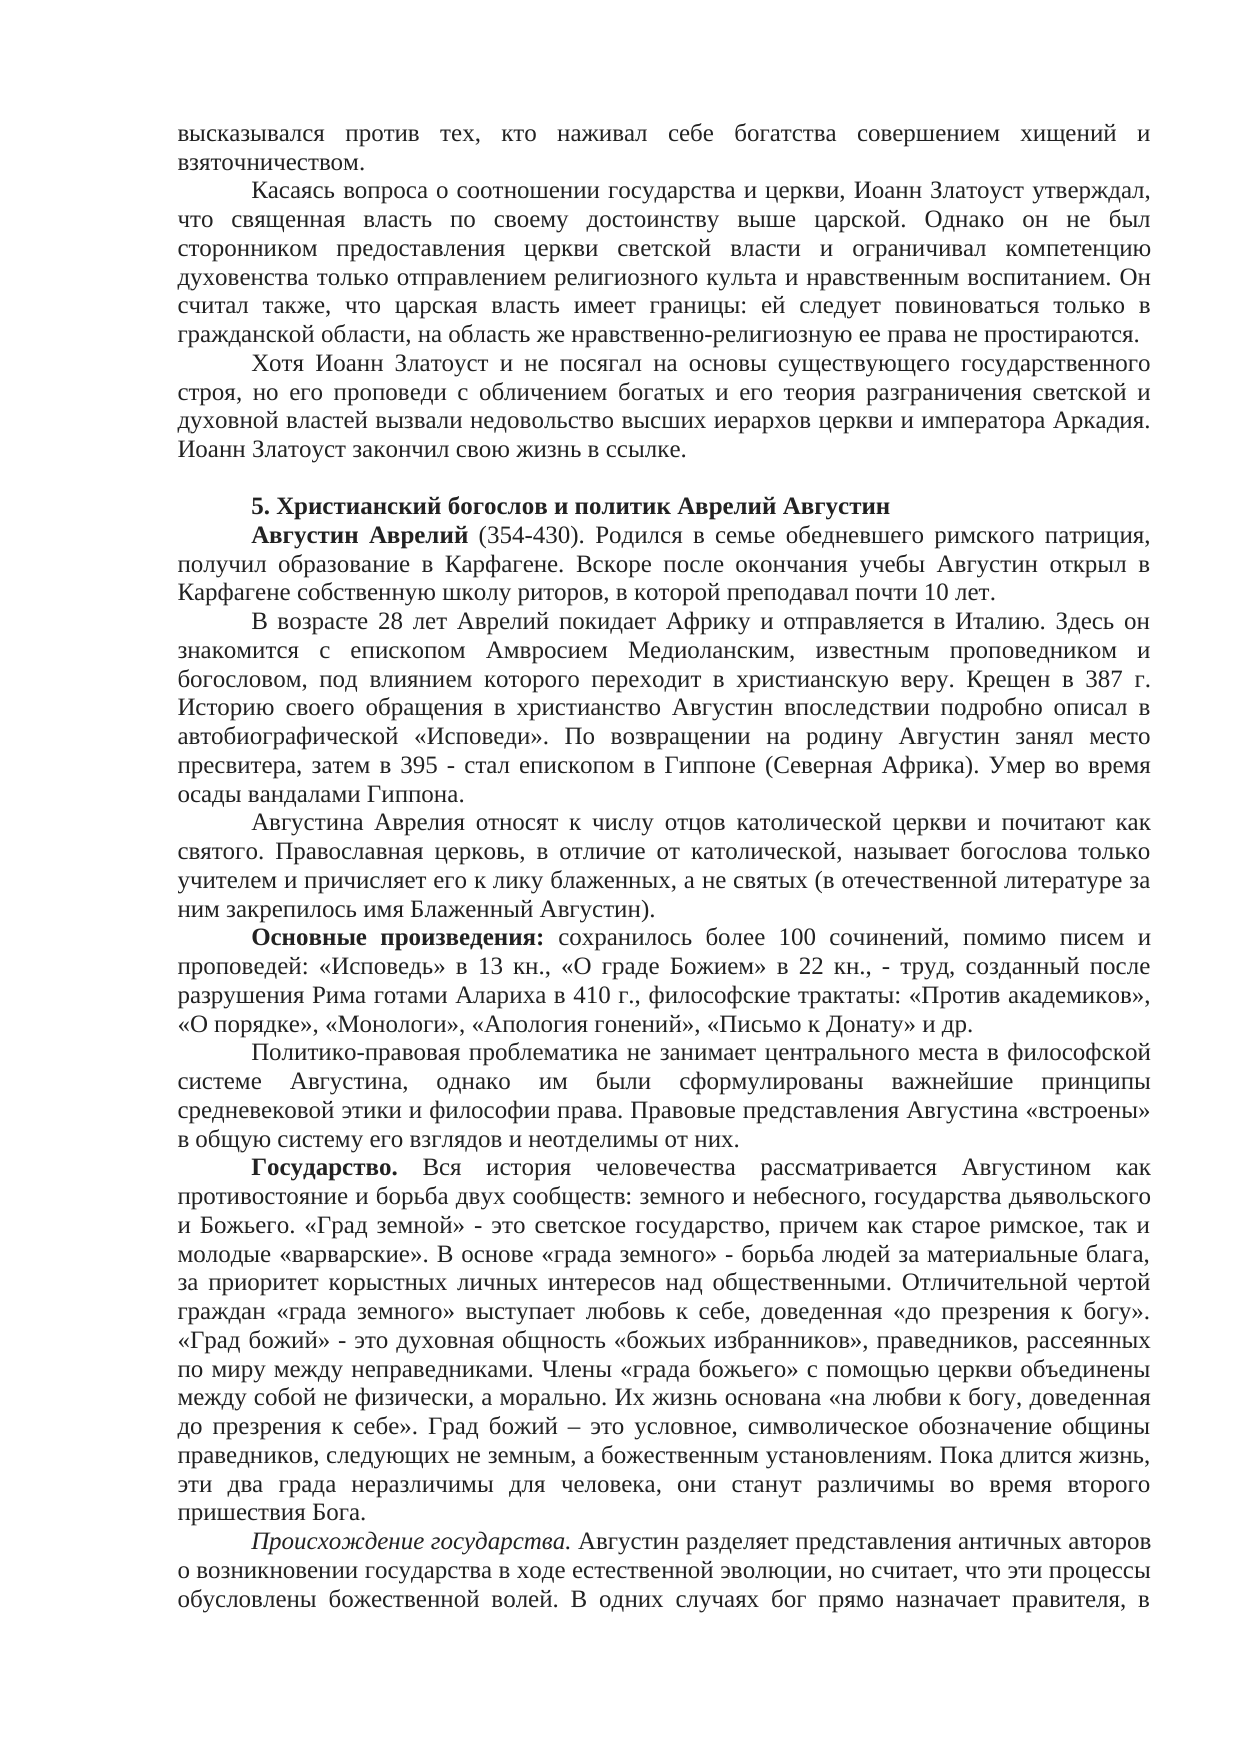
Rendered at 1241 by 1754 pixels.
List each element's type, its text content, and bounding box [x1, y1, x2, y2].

text Августин Аврелий (354-430). Родился в семье обедневшего римского патриция, получил образование в Карфагене. Вскоре после окончания учебы Августин открыл в Карфагене собственную школу риторов, в которой преподавал почти 10 лет. [177, 520, 1152, 606]
text Политико-правовая проблематика не занимает центрального места в философской системе Августина, однако им были сформулированы важнейшие принципы средневековой этики и философии права. Правовые представления Августина «встроены» в общую систему его взглядов и неотделимы от них. [177, 1037, 1152, 1152]
text Хотя Иоанн Златоуст и не посягал на основы существующего государственного строя, но его проповеди с обличением богатых и его теория разграничения светской и духовной властей вызвали недовольство высших иерархов церкви и императора Аркадия. Иоанн Златоуст закончил свою жизнь в ссылке. [177, 348, 1152, 463]
text 5. Христианский богослов и политик Аврелий Августин [177, 491, 1152, 520]
text Государство. Вся история человечества рассматривается Августином как противостояние и борьба двух сообществ: земного и небесного, государства дьявольского и Божьего. «Град земной» - это светское государство, причем как старое римское, так и молодые «варварские». В основе «града земного» - борьба людей за материальные блага, за приоритет корыстных личных интересов над общественными. Отличительной чертой граждан «града земного» выступает любовь к себе, доведенная «до презрения к богу». «Град божий» - это духовная общность «божьих избранников», праведников, рассеянных по миру между неправедниками. Члены «града божьего» с помощью церкви объединены между собой не физически, а морально. Их жизнь основана «на любви к богу, доведенная до презрения к себе». Град божий – это условное, символическое обозначение общины праведников, следующих не земным, а божественным установлениям. Пока длится жизнь, эти два града неразличимы для человека, они станут различимы во время второго пришествия Бога. [177, 1152, 1152, 1526]
text Августина Аврелия относят к числу отцов католической церкви и почитают как святого. Православная церковь, в отличие от католической, называет богослова только учителем и причисляет его к лику блаженных, а не святых (в отечественной литературе за ним закрепилось имя Блаженный Августин). [177, 807, 1152, 922]
text Основные произведения: сохранилось более 100 сочинений, помимо писем и проповедей: «Исповедь» в 13 кн., «О граде Божием» в 22 кн., - труд, созданный после разрушения Рима готами Алариха в 410 г., философские трактаты: «Против академиков», «О порядке», «Монологи», «Апология гонений», «Письмо к Донату» и др. [177, 922, 1152, 1037]
text В возрасте 28 лет Аврелий покидает Африку и отправляется в Италию. Здесь он знакомится с епископом Амвросием Медиоланским, известным проповедником и богословом, под влиянием которого переходит в христианскую веру. Крещен в 387 г. Историю своего обращения в христианство Августин впоследствии подробно описал в автобиографической «Исповеди». По возвращении на родину Августин занял место пресвитера, затем в 395 - стал епископом в Гиппоне (Северная Африка). Умер во время осады вандалами Гиппона. [177, 606, 1152, 807]
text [177, 1526, 1152, 1612]
text Касаясь вопроса о соотношении государства и церкви, Иоанн Златоуст утверждал, что священная власть по своему достоинству выше царской. Однако он не был сторонником предоставления церкви светской власти и ограничивал компетенцию духовенства только отправлением религиозного культа и нравственным воспитанием. Он считал также, что царская власть имеет границы: ей следует повиноваться только в гражданской области, на область же нравственно-религиозную ее права не простираются. [177, 176, 1152, 348]
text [177, 118, 1152, 176]
